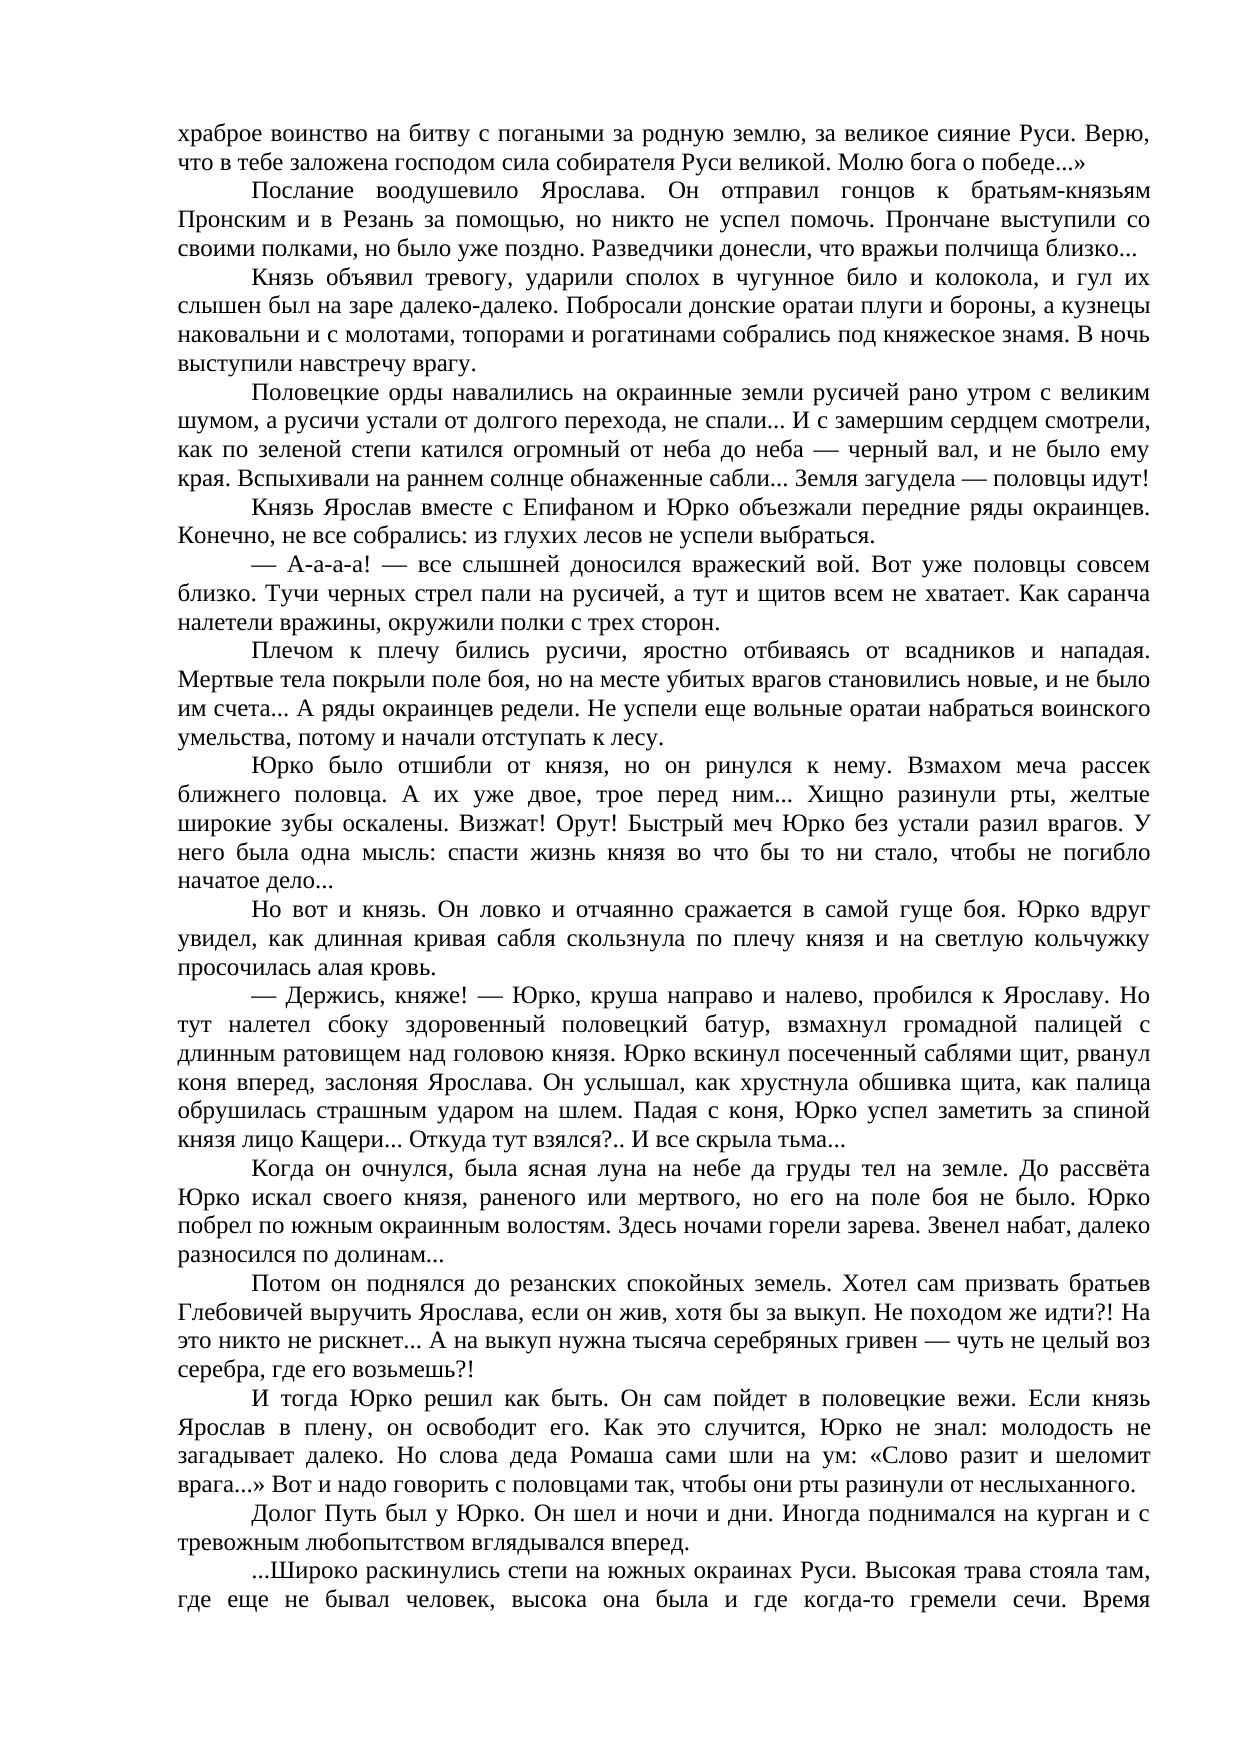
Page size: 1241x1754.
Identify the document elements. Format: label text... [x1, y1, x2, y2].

text Плечом к плечу бились русичи, яростно отбиваясь от всадников и нападая. Мертвые тела покрыли поле боя, но на месте убитых врагов становились новые, и не было им счета... А ряды окраинцев редели. Не успели еще вольные оратаи набраться воинского умельства, потому и начали отступать к лесу. [177, 636, 1152, 751]
text Потом он поднялся до резанских спокойных земель. Хотел сам призвать братьев Глебовичей выручить Ярослава, если он жив, хотя бы за выкуп. Не походом же идти?! На это никто не рискнет... А на выкуп нужна тысяча серебряных гривен — чуть не целый воз серебра, где его возьмешь?! [177, 1268, 1152, 1383]
text И тогда Юрко решил как быть. Он сам пойдет в половецкие вежи. Если князь Ярослав в плену, он освободит его. Как это случится, Юрко не знал: молодость не загадывает далеко. Но слова деда Ромаша сами шли на ум: «Слово разит и шеломит врага...» Вот и надо говорить с половцами так, чтобы они рты разинули от неслыханного. [177, 1383, 1152, 1498]
text — Держись, княже! — Юрко, круша направо и налево, пробился к Ярославу. Но тут налетел сбоку здоровенный половецкий батур, взмахнул громадной палицей с длинным ратовищем над головою князя. Юрко вскинул посеченный саблями щит, рванул коня вперед, заслоняя Ярослава. Он услышал, как хрустнула обшивка щита, как палица обрушилась страшным ударом на шлем. Падая с коня, Юрко успел заметить за спиной князя лицо Кащери... Откуда тут взялся?.. И все скрыла тьма... [177, 981, 1152, 1153]
text Послание воодушевило Ярослава. Он отправил гонцов к братьям-князьям Пронским и в Резань за помощью, но никто не успел помочь. Прончане выступили со своими полками, но было уже поздно. Разведчики донесли, что вражьи полчища близко... [177, 176, 1152, 262]
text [177, 118, 1152, 176]
text — А-а-а-а! — все слышней доносился вражеский вой. Вот уже половцы совсем близко. Тучи черных стрел пали на русичей, а тут и щитов всем не хватает. Как саранча налетели вражины, окружили полки с трех сторон. [177, 549, 1152, 636]
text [177, 1556, 1152, 1613]
text Князь Ярослав вместе с Епифаном и Юрко объезжали передние ряды окраинцев. Конечно, не все собрались: из глухих лесов не успели выбраться. [177, 492, 1152, 549]
text Долог Путь был у Юрко. Он шел и ночи и дни. Иногда поднимался на курган и с тревожным любопытством вглядывался вперед. [177, 1498, 1152, 1556]
text Половецкие орды навалились на окраинные земли русичей рано утром с великим шумом, а русичи устали от долгого перехода, не спали... И с замершим сердцем смотрели, как по зеленой степи катился огромный от неба до неба — черный вал, и не было ему края. Вспыхивали на раннем солнце обнаженные сабли... Земля загудела — половцы идут! [177, 377, 1152, 492]
text Когда он очнулся, была ясная луна на небе да груды тел на земле. До рассвёта Юрко искал своего князя, раненого или мертвого, но его на поле боя не было. Юрко побрел по южным окраинным волостям. Здесь ночами горели зарева. Звенел набат, далеко разносился по долинам... [177, 1153, 1152, 1268]
text Князь объявил тревогу, ударили сполох в чугунное било и колокола, и гул их слышен был на заре далеко-далеко. Побросали донские оратаи плуги и бороны, а кузнецы наковальни и с молотами, топорами и рогатинами собрались под княжеское знамя. В ночь выступили навстречу врагу. [177, 262, 1152, 377]
text Но вот и князь. Он ловко и отчаянно сражается в самой гуще боя. Юрко вдруг увидел, как длинная кривая сабля скользнула по плечу князя и на светлую кольчужку просочилась алая кровь. [177, 894, 1152, 981]
text Юрко было отшибли от князя, но он ринулся к нему. Взмахом меча рассек ближнего половца. А их уже двое, трое перед ним... Хищно разинули рты, желтые широкие зубы оскалены. Визжат! Орут! Быстрый меч Юрко без устали разил врагов. У него была одна мысль: спасти жизнь князя во что бы то ни стало, чтобы не погибло начатое дело... [177, 751, 1152, 894]
